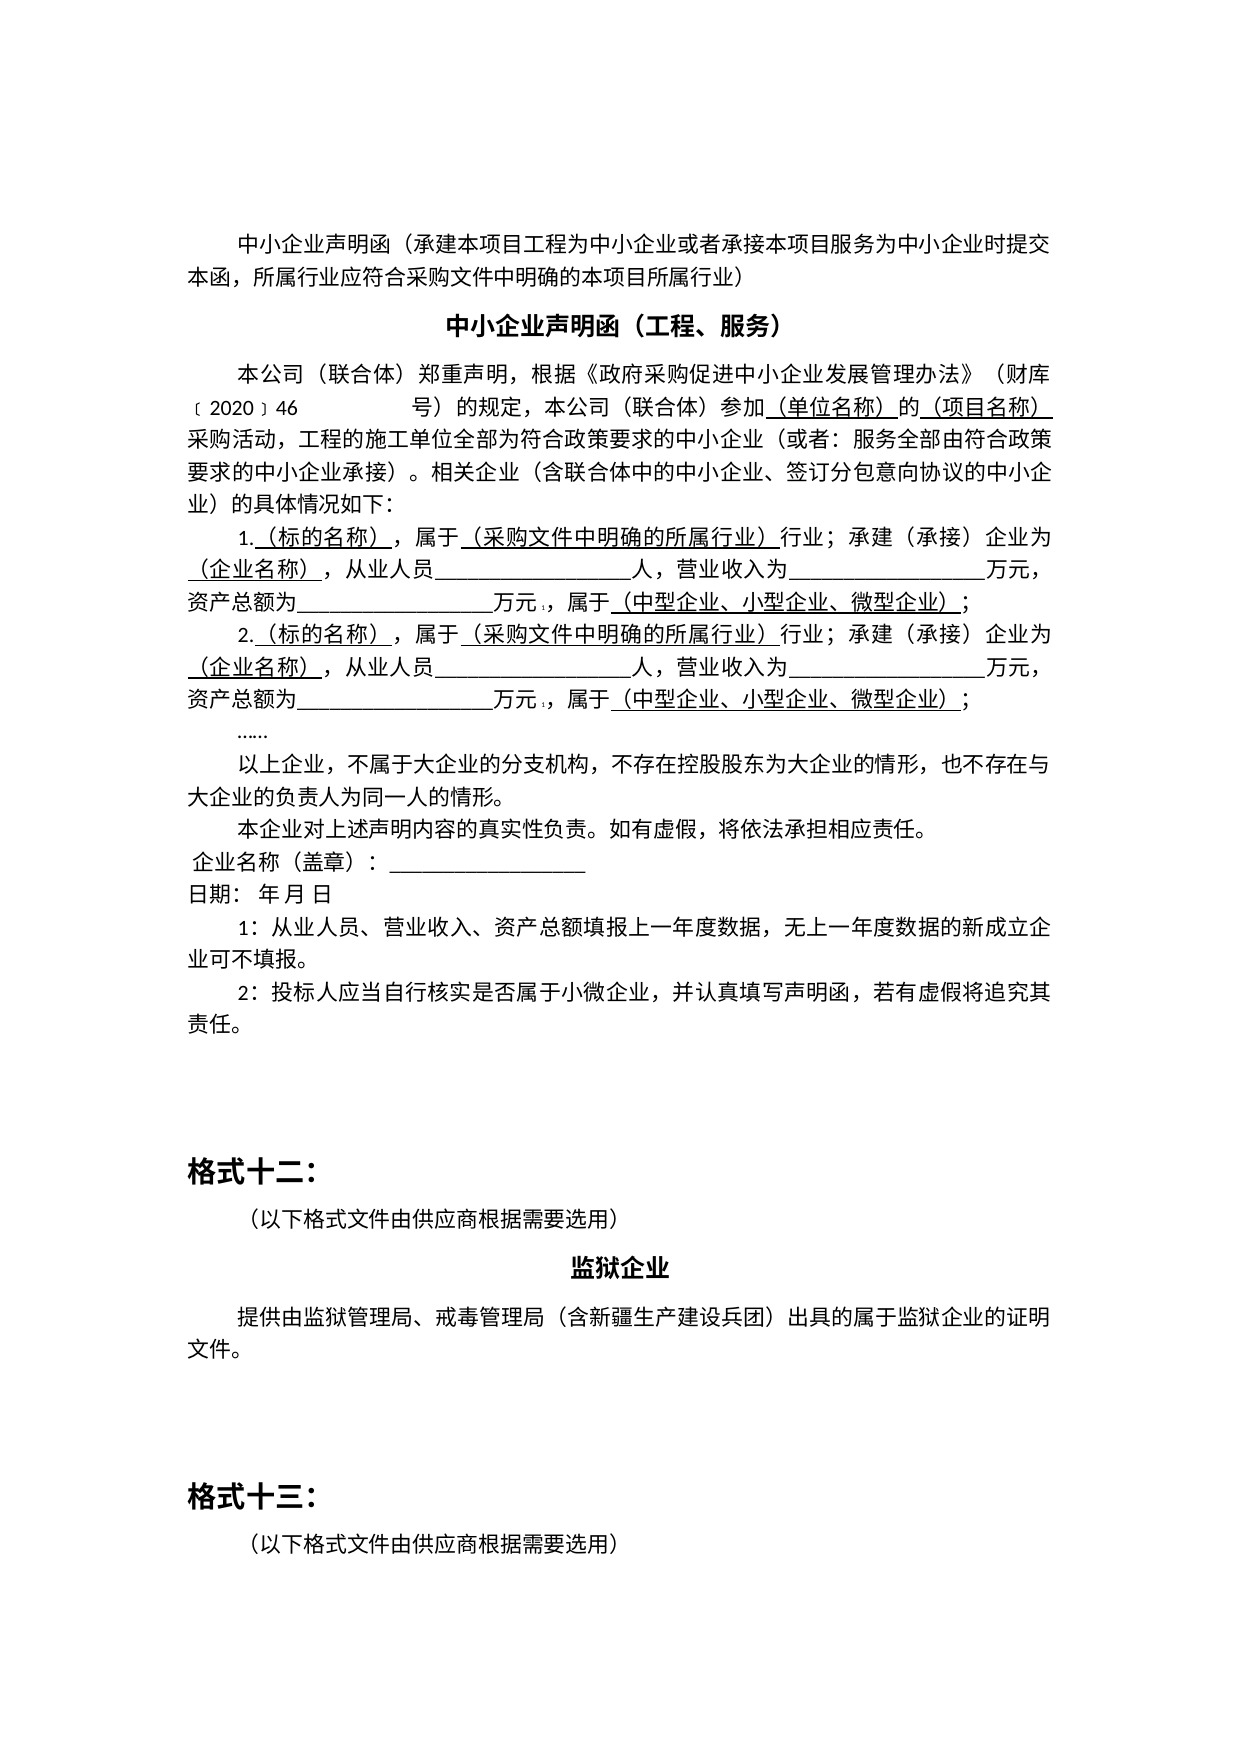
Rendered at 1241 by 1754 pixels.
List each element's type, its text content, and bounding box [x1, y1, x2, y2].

text 格式十三： [187, 1462, 1053, 1527]
text …… [187, 714, 1053, 747]
text 1：从业人员、营业收入、资产总额填报上一年度数据，无上一年度数据的新成立企业可不填报。 [187, 909, 1053, 974]
text 日期： 年 月 日 [187, 877, 1053, 909]
text 1.（标的名称），属于（采购文件中明确的所属行业）行业；承建（承接）企业为（企业名称），从业人员__________________人，营业收入为__________________万元，资产总额为__________________万元1，属于（中型企业、小型企业、微型企业）； [187, 519, 1053, 617]
text 本企业对上述声明内容的真实性负责。如有虚假，将依法承担相应责任。 [187, 812, 1053, 844]
text 以上企业，不属于大企业的分支机构，不存在控股股东为大企业的情形，也不存在与大企业的负责人为同一人的情形。 [187, 747, 1053, 812]
text 企业名称（盖章）：__________________ [187, 844, 1053, 877]
text 监狱企业 [187, 1234, 1053, 1299]
text 格式十二： [187, 1137, 1053, 1202]
text 提供由监狱管理局、戒毒管理局（含新疆生产建设兵团）出具的属于监狱企业的证明文件。 [187, 1299, 1053, 1364]
text （以下格式文件由供应商根据需要选用） [187, 1202, 1053, 1234]
text 本公司（联合体）郑重声明，根据《政府采购促进中小企业发展管理办法》（财库﹝2020﹞46 号）的规定，本公司（联合体）参加（单位名称）的（项目名称）采购活动，工程的施工单位全部为符合政策要求的中小企业（或者：服务全部由符合政策要求的中小企业承接）。相关企业（含联合体中的中小企业、签订分包意向协议的中小企业）的具体情况如下： [187, 357, 1053, 519]
text 2.（标的名称），属于（采购文件中明确的所属行业）行业；承建（承接）企业为（企业名称），从业人员__________________人，营业收入为__________________万元，资产总额为__________________万元1，属于（中型企业、小型企业、微型企业）； [187, 617, 1053, 714]
text 中小企业声明函（工程、服务） [187, 292, 1053, 357]
text 2：投标人应当自行核实是否属于小微企业，并认真填写声明函，若有虚假将追究其责任。 [187, 974, 1053, 1039]
text 中小企业声明函（承建本项目工程为中小企业或者承接本项目服务为中小企业时提交本函，所属行业应符合采购文件中明确的本项目所属行业） [187, 227, 1053, 292]
text （以下格式文件由供应商根据需要选用） [187, 1527, 1053, 1559]
